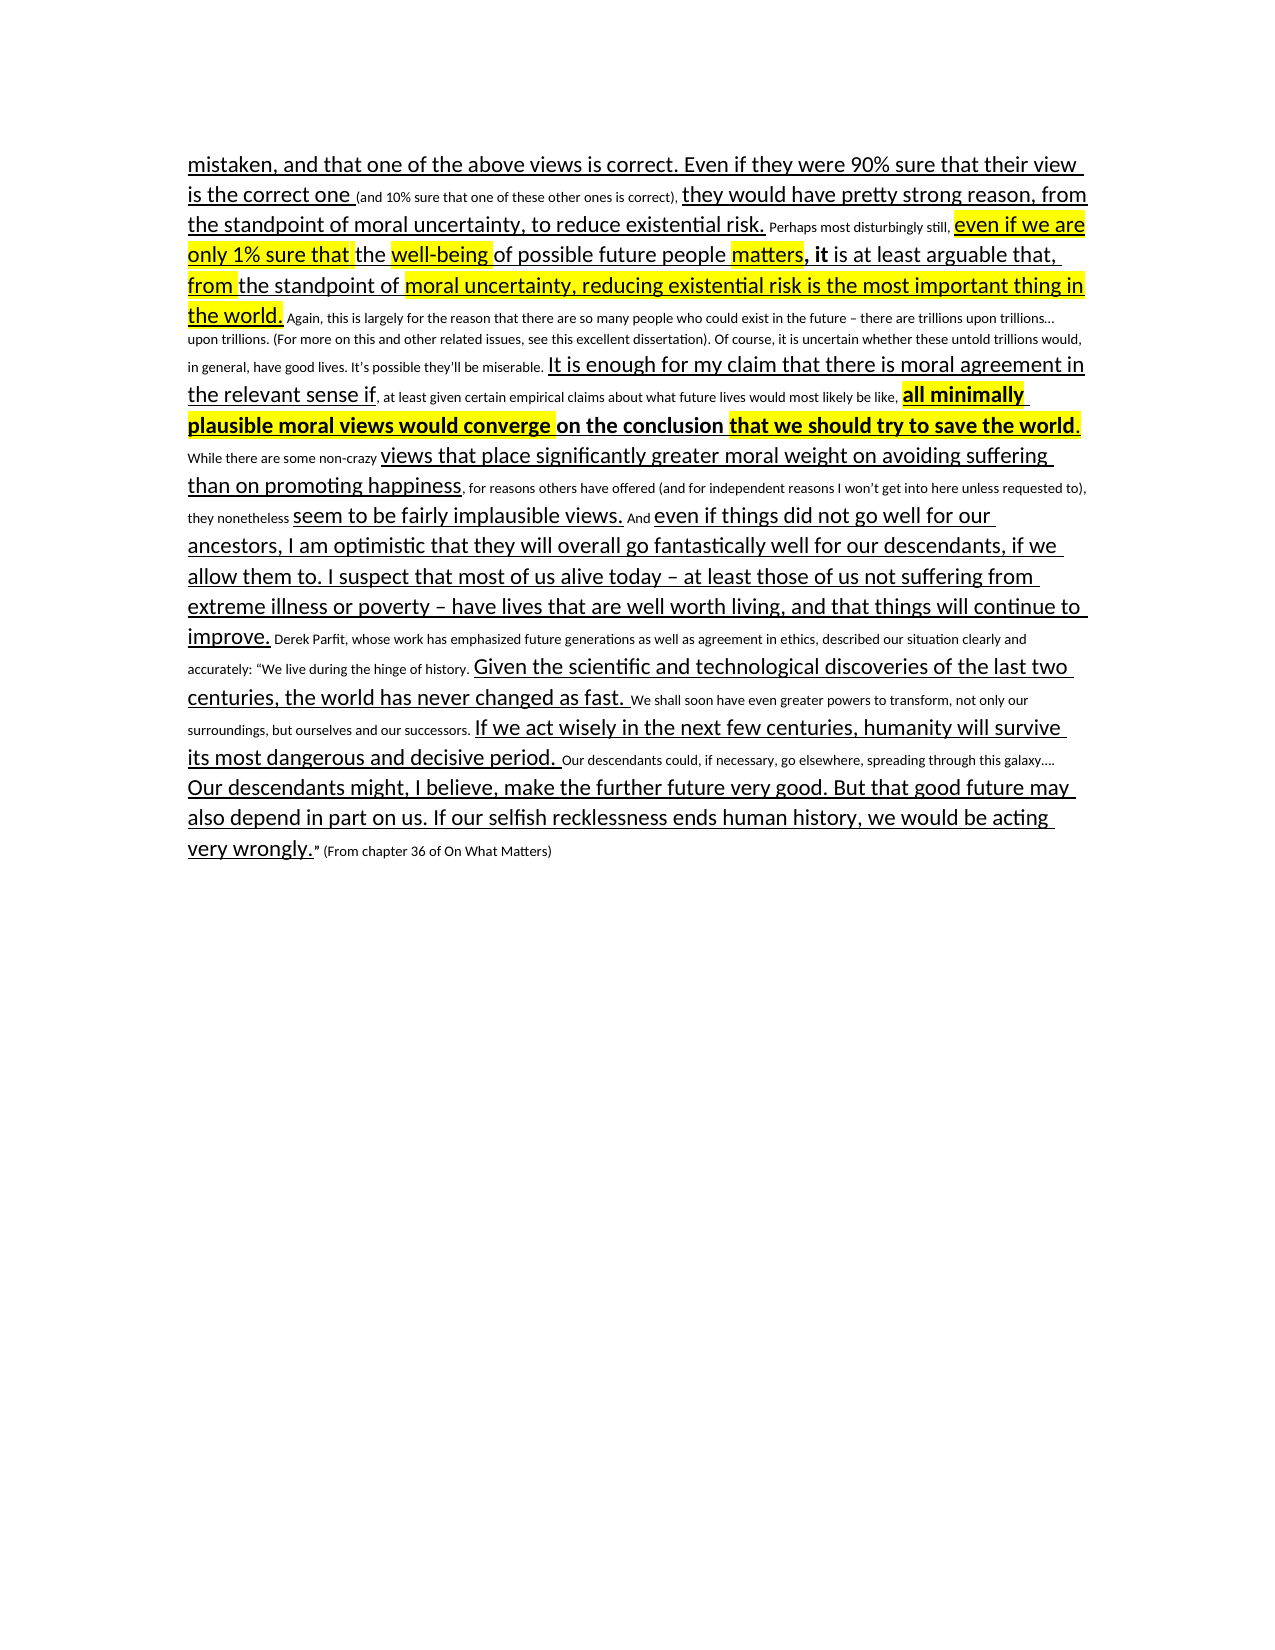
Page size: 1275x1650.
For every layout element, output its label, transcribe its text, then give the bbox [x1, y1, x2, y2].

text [187, 150, 1087, 616]
